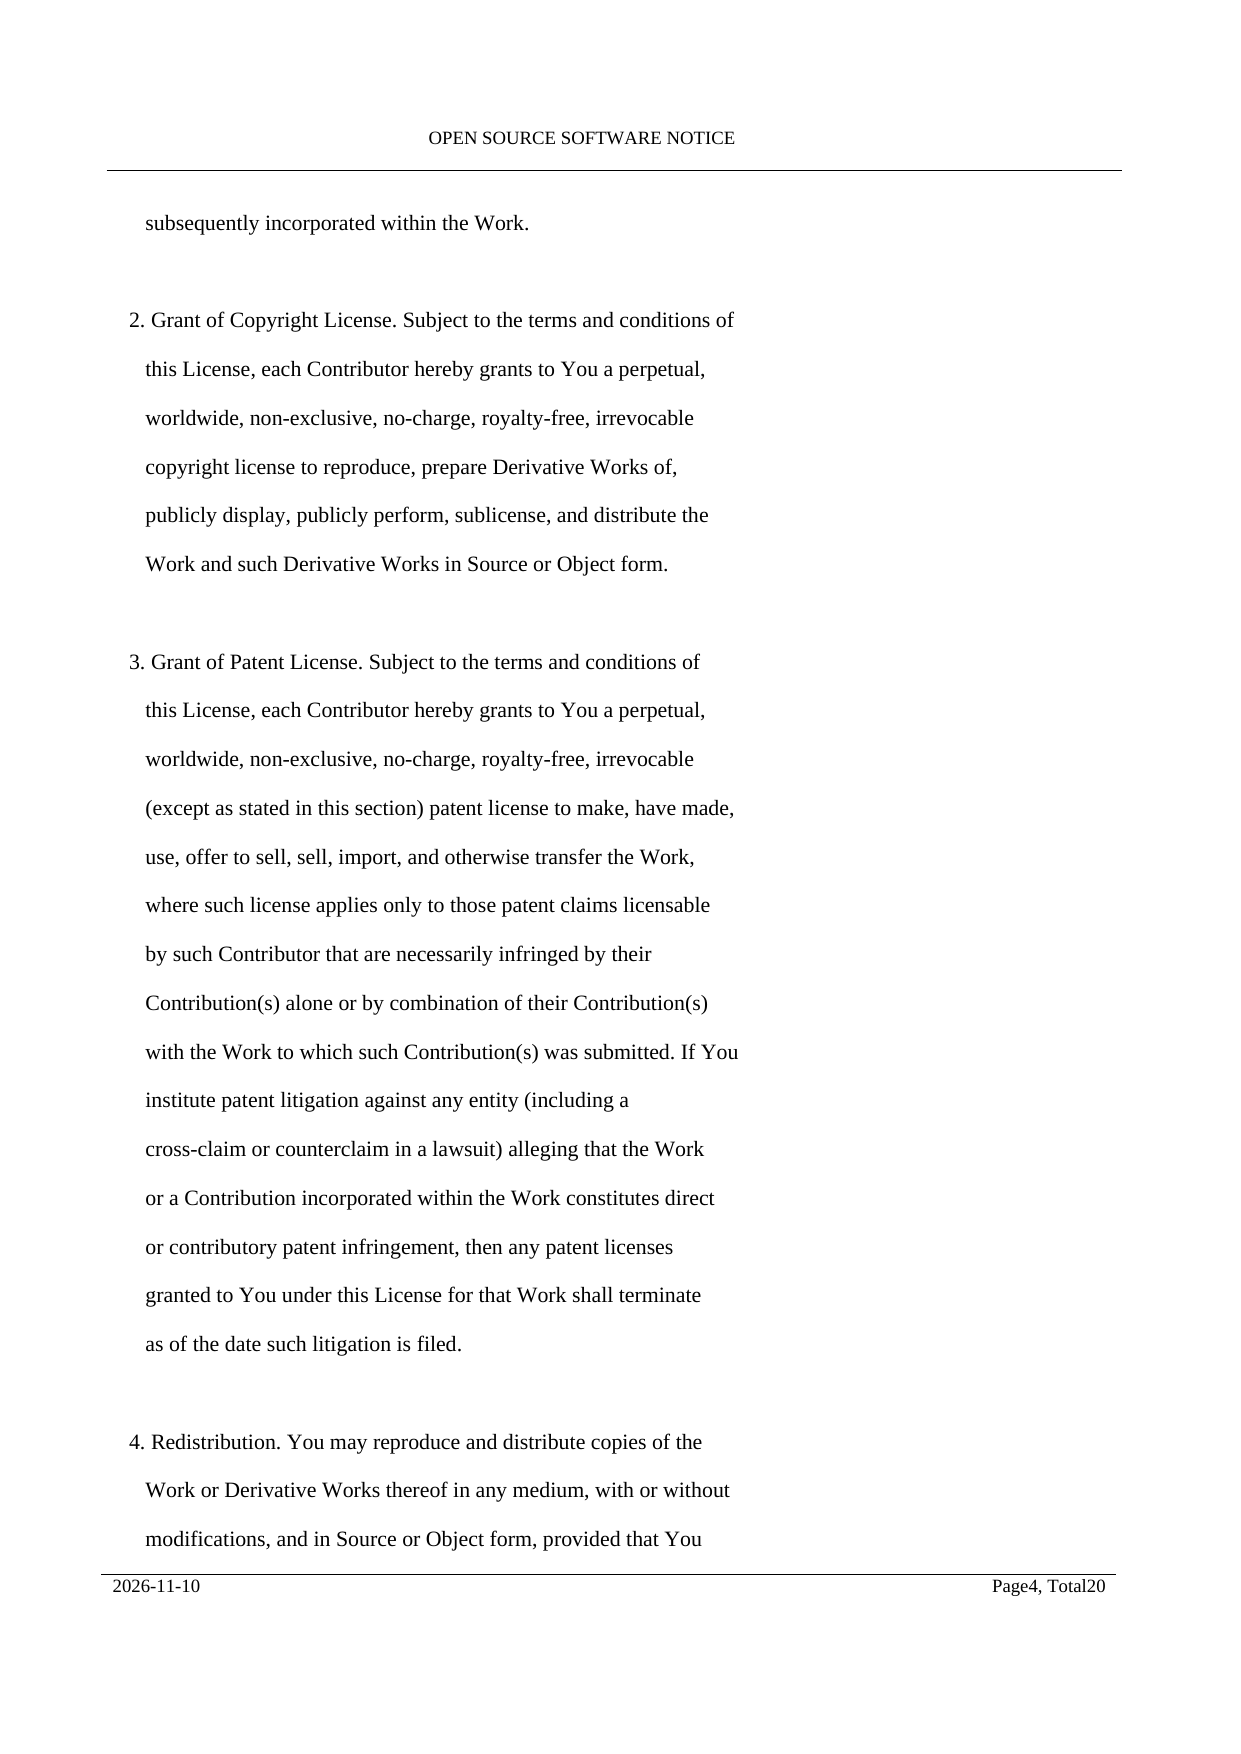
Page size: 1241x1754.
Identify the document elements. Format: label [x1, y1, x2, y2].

text [112, 206, 1128, 1555]
